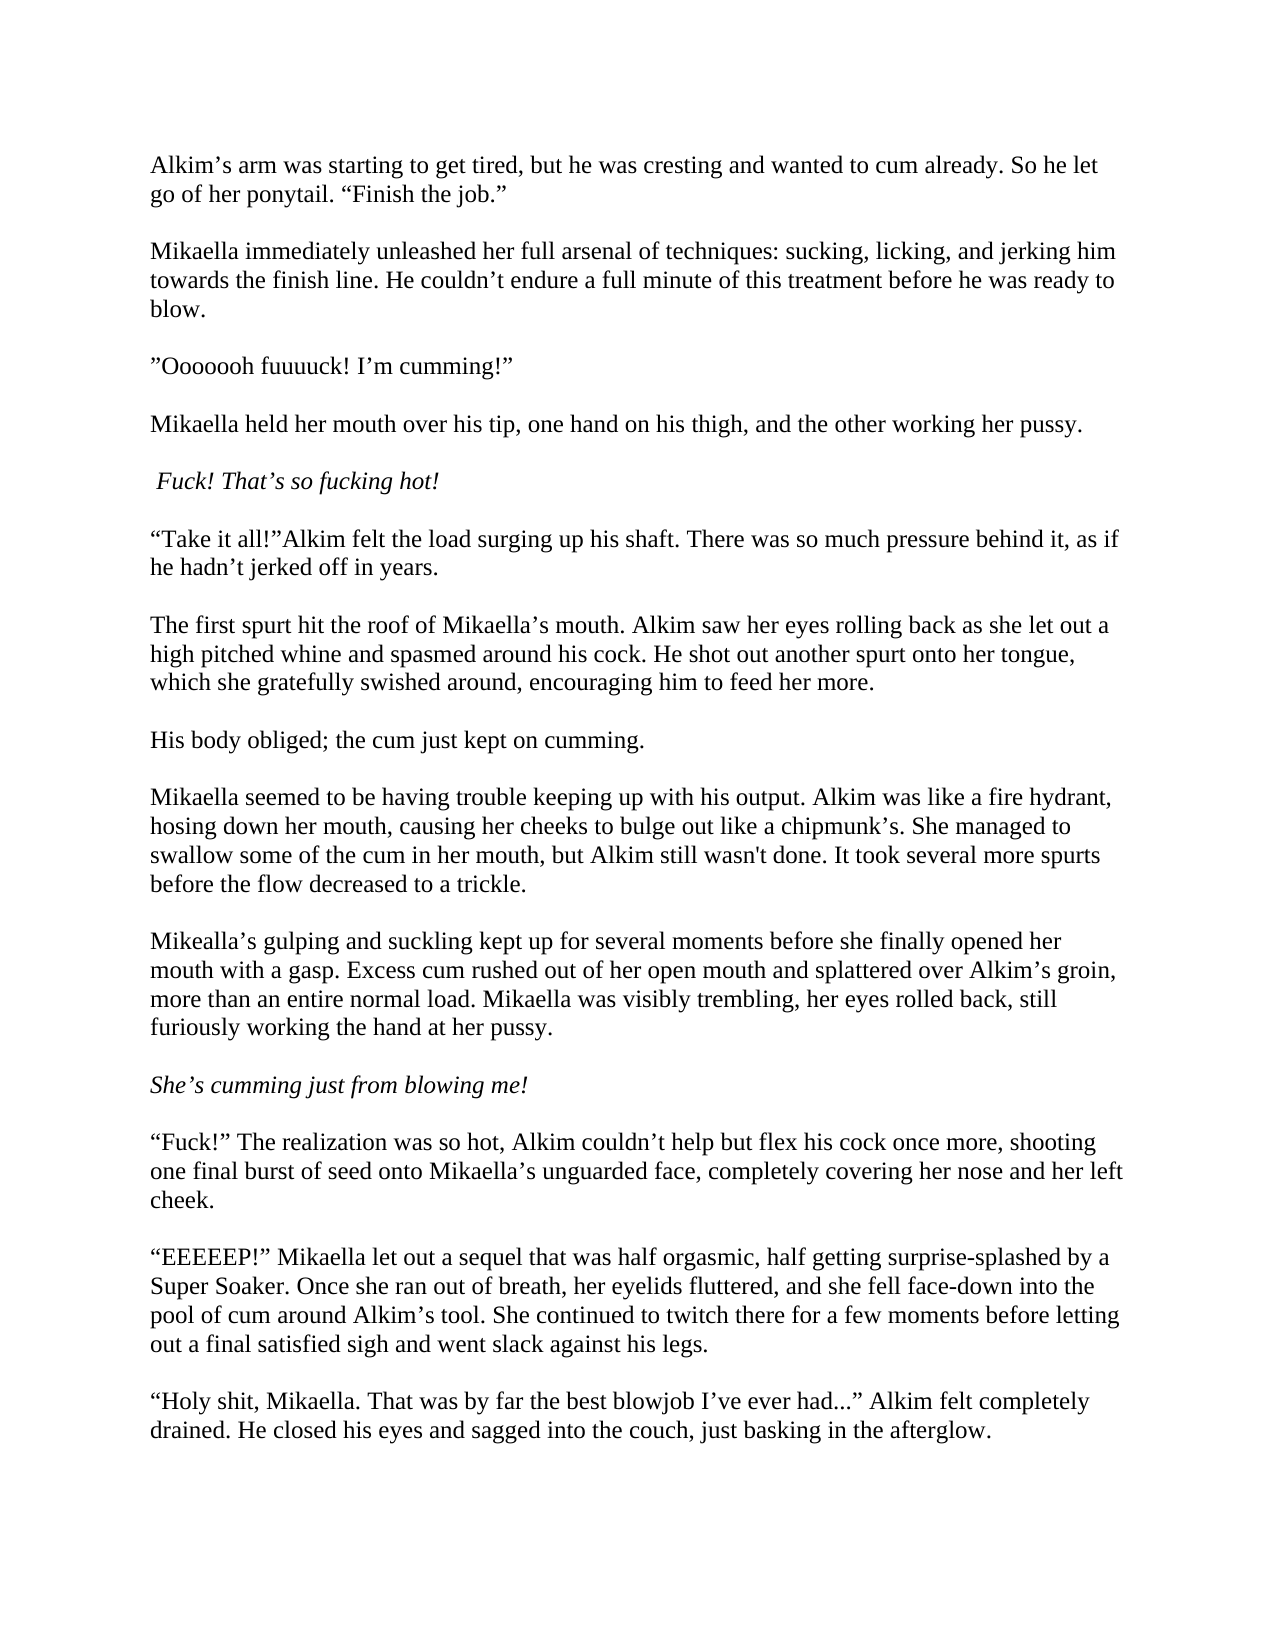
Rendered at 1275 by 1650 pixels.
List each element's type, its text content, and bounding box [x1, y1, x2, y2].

text “Fuck!” The realization was so hot, Alkim couldn’t help but flex his cock once more, shooting one final burst of seed onto Mikaella’s unguarded face, completely covering her nose and her left cheek. [150, 1127, 1125, 1214]
text “EEEEEP!” Mikaella let out a sequel that was half orgasmic, half getting surprise-splashed by a Super Soaker. Once she ran out of breath, her eyelids fluttered, and she fell face-down into the pool of cum around Alkim’s tool. She continued to twitch there for a few moments before letting out a final satisfied sigh and went slack against his legs. [150, 1242, 1125, 1357]
text The first spurt hit the roof of Mikaella’s mouth. Alkim saw her eyes rolling back as she let out a high pitched whine and spasmed around his cock. He shot out another spurt onto her tongue, which she gratefully swished around, encouraging him to feed her more. [150, 610, 1125, 696]
text “Holy shit, Mikaella. That was by far the best blowjob I’ve ever had...” Alkim felt completely drained. He closed his eyes and sagged into the couch, just basking in the afterglow. [150, 1386, 1125, 1444]
text Mikealla’s gulping and suckling kept up for several moments before she finally opened her mouth with a gasp. Excess cum rushed out of her open mouth and splattered over Alkim’s groin, more than an entire normal load. Mikaella was visibly trembling, her eyes rolled back, still furiously working the hand at her pussy. [150, 926, 1125, 1041]
text She’s cumming just from blowing me! [150, 1070, 1125, 1099]
text ”Ooooooh fuuuuck! I’m cumming!” [150, 351, 1125, 380]
text Mikaella seemed to be having trouble keeping up with his output. Alkim was like a fire hydrant, hosing down her mouth, causing her cheeks to bulge out like a chipmunk’s. She managed to swallow some of the cum in her mouth, but Alkim still wasn't done. It took several more spurts before the flow decreased to a trickle. [150, 782, 1125, 897]
text Fuck! That’s so fucking hot! [150, 466, 1125, 495]
text Mikaella held her mouth over his tip, one hand on his thigh, and the other working her pussy. [150, 409, 1125, 437]
text Alkim’s arm was starting to get tired, but he was cresting and wanted to cum already. So he let go of her ponytail. “Finish the job.” [150, 150, 1125, 207]
text Mikaella immediately unleashed her full arsenal of techniques: sucking, licking, and jerking him towards the finish line. He couldn’t endure a full minute of this treatment before he was ready to blow. [150, 236, 1125, 322]
text His body obliged; the cum just kept on cumming. [150, 725, 1125, 754]
text “Take it all!”Alkim felt the load surging up his shaft. There was so much pressure behind it, as if he hadn’t jerked off in years. [150, 524, 1125, 581]
